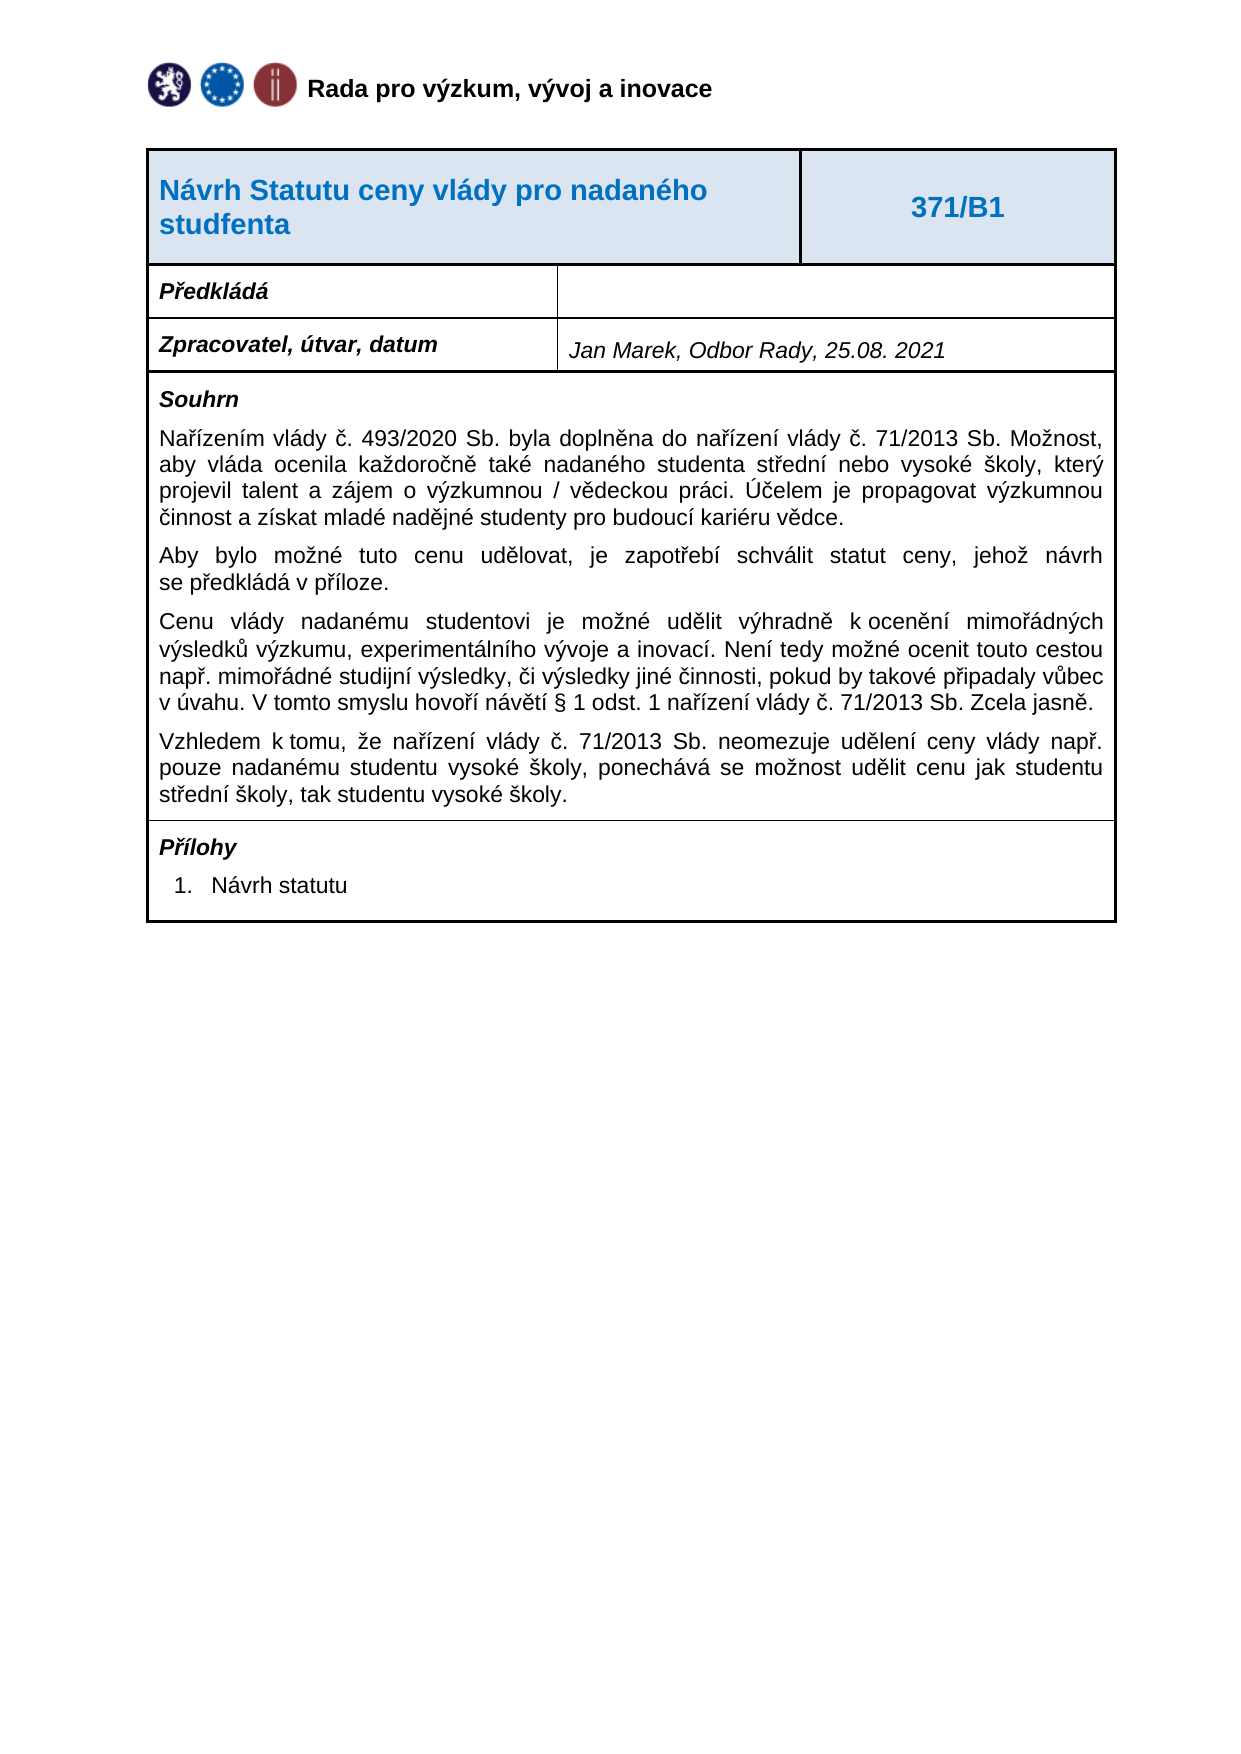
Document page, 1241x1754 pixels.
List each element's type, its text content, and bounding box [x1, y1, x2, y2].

table_header Návrh Statutu ceny vlády pro nadaného studfenta [149, 151, 799, 263]
table_header 371/B1 [802, 151, 1114, 263]
table_cell [558, 266, 1114, 317]
table_cell Předkládá [149, 266, 557, 317]
picture [147, 62, 298, 108]
table_cell Jan Marek, Odbor Rady, 25.08. 2021 [558, 319, 1114, 370]
table_cell Souhrn Nařízením vlády č. 493/2020 Sb. byla doplněna do nařízení vlády č. 71/2013 Sb. Možnost, aby vláda ocenila každoročně také nadaného studenta střední nebo vysoké školy, který projevil talent a zájem o výzkumnou / vědeckou práci. Účelem je propagovat výzkumnou činnost a získat mladé nadějné studenty pro budoucí kariéru vědce. Aby bylo možné tuto cenu udělovat, je zapotřebí schválit statut ceny, jehož návrh se předkládá v příloze. Cenu vlády nadanému studentovi je možné udělit výhradně k ocenění mimořádných výsledků výzkumu, experimentálního vývoje a inovací. Není tedy možné ocenit touto cestou např. mimořádné studijní výsledky, či výsledky jiné činnosti, pokud by takové připadaly vůbec v úvahu. V tomto smyslu hovoří návětí § 1 odst. 1 nařízení vlády č. 71/2013 Sb. Zcela jasně. Vzhledem k tomu, že nařízení vlády č. 71/2013 Sb. neomezuje udělení ceny vlády např. pouze nadanému studentu vysoké školy, ponechává se možnost udělit cenu jak studentu střední školy, tak studentu vysoké školy. [149, 373, 1114, 819]
table_cell Přílohy Návrh statutu [149, 821, 1114, 920]
table_cell Zpracovatel, útvar, datum [149, 319, 557, 370]
